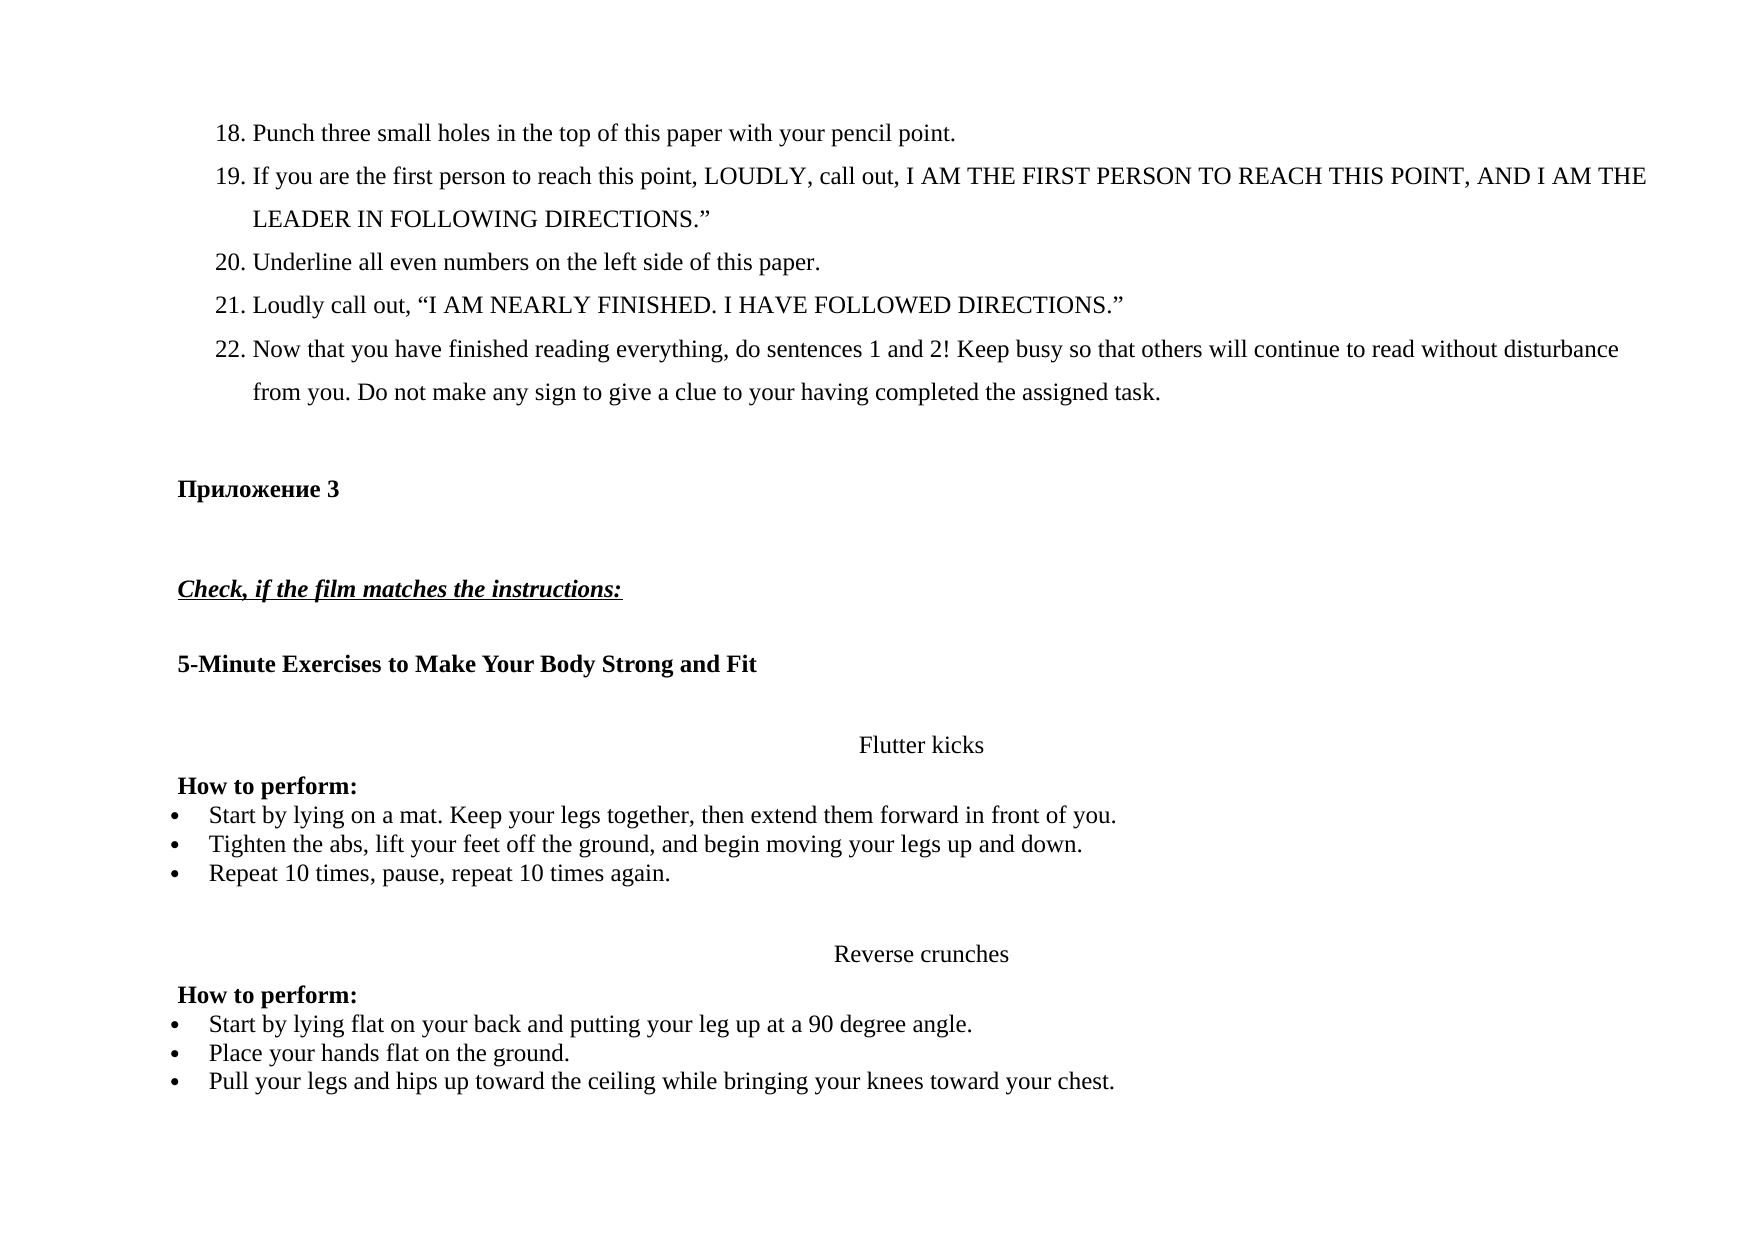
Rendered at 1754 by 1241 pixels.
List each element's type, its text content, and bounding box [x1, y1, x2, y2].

list Start by lying on a mat. Keep your legs together, then extend them forward in front of you. [171, 800, 1665, 829]
list If you are the first person to reach this point, LOUDLY, call out, I AM THE FIRST PERSON TO REACH THIS POINT, AND I AM THE LEADER IN FOLLOWING DIRECTIONS.” [215, 161, 1665, 233]
list Loudly call out, “I AM NEARLY FINISHED. I HAVE FOLLOWED DIRECTIONS.” [215, 291, 1665, 319]
list Repeat 10 times, pause, repeat 10 times again. [171, 858, 1665, 886]
text How to perform: [177, 980, 1665, 1009]
list Place your hands flat on the ground. [171, 1038, 1665, 1066]
list Now that you have finished reading everything, do sentences 1 and 2! Keep busy so that others will continue to read without disturbance from you. Do not make any sign to give a clue to your having completed the assigned task. [215, 334, 1665, 406]
list Punch three small holes in the top of this paper with your pencil point. [215, 118, 1665, 147]
text 5-Minute Exercises to Make Your Body Strong and Fit [177, 603, 1665, 678]
list Start by lying flat on your back and putting your leg up at a 90 degree angle. [171, 1009, 1665, 1038]
text Приложение 3 [177, 474, 1665, 503]
subtitle Reverse crunches [177, 924, 1665, 968]
text How to perform: [177, 771, 1665, 800]
text Check, if the film matches the instructions: [177, 528, 1665, 603]
list Tighten the abs, lift your feet off the ground, and begin moving your legs up and down. [171, 829, 1665, 858]
list Pull your legs and hips up toward the ceiling while bringing your knees toward your chest. [171, 1066, 1665, 1095]
list Underline all even numbers on the left side of this paper. [215, 247, 1665, 276]
subtitle Flutter kicks [177, 715, 1665, 759]
